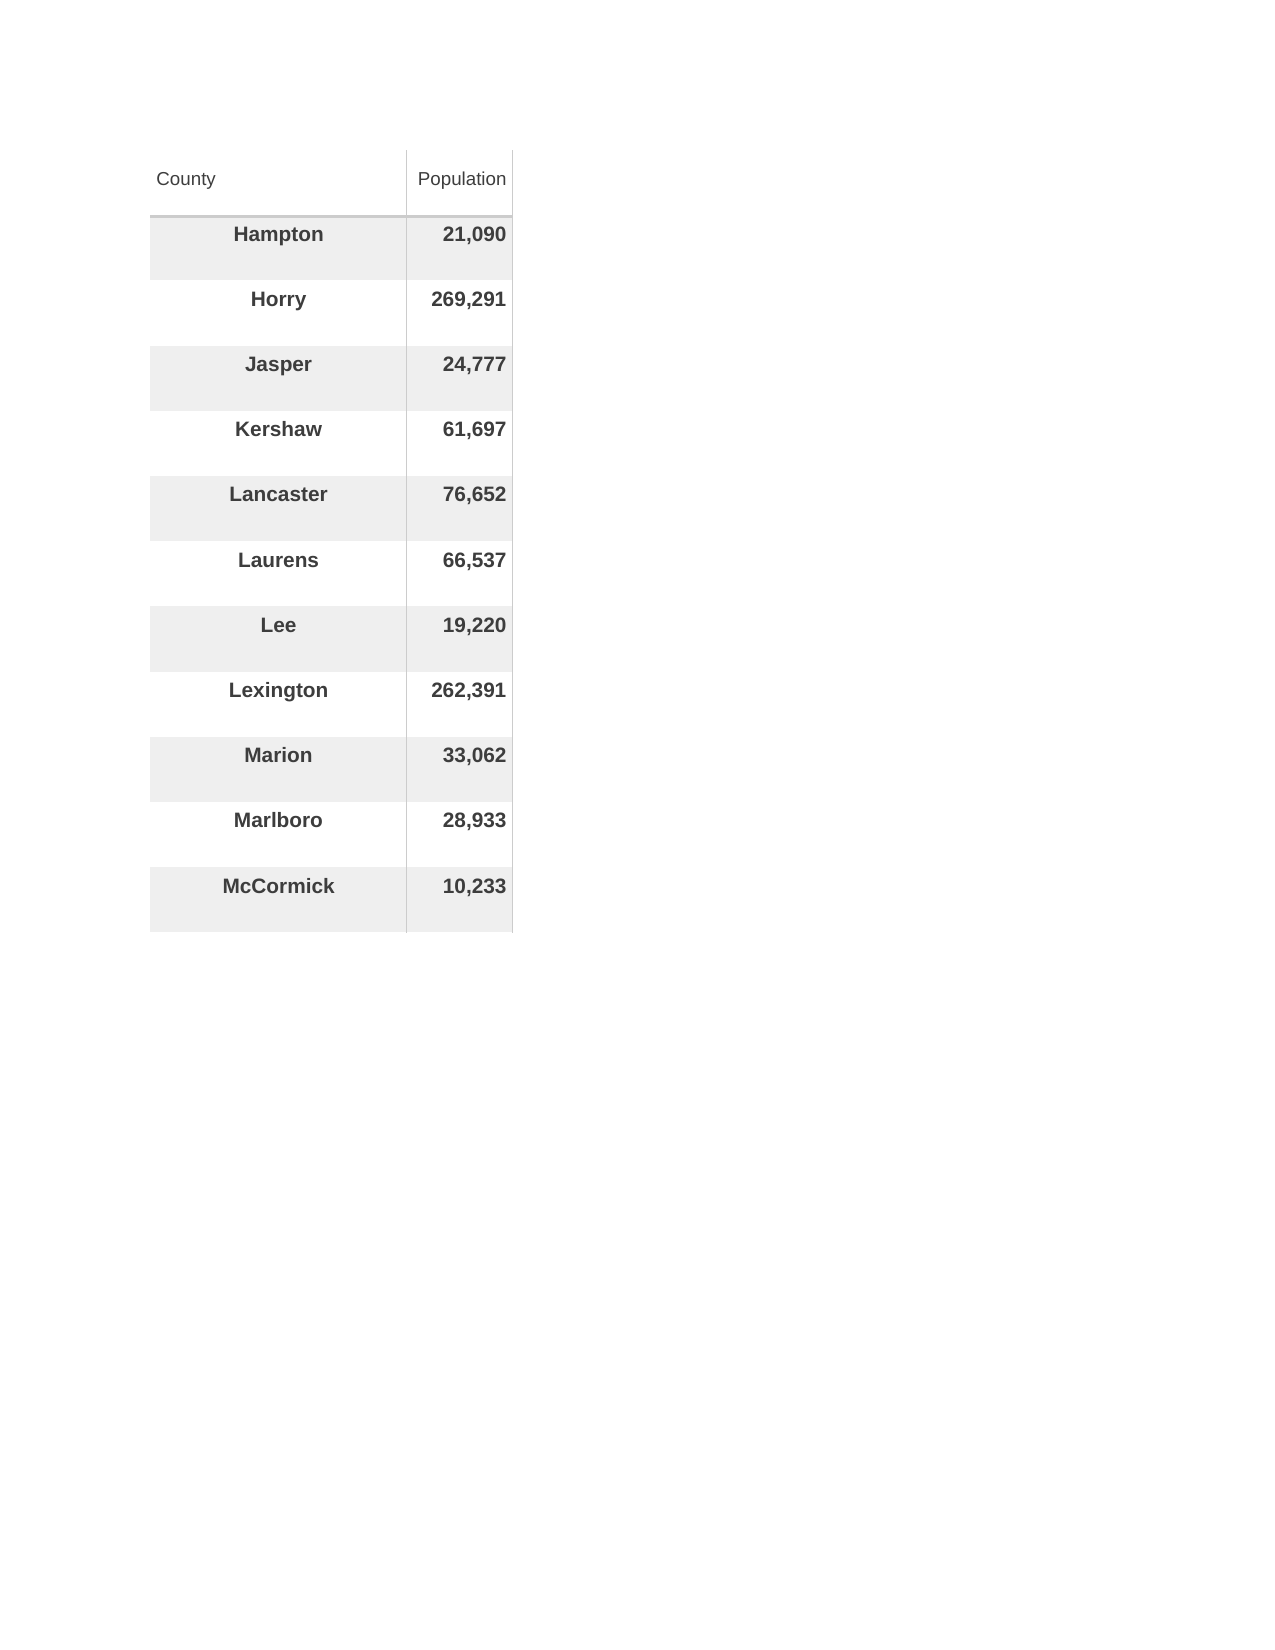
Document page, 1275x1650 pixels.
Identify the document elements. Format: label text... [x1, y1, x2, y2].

table_cell Laurens [150, 541, 406, 606]
table_cell Lancaster [150, 476, 406, 541]
table_cell Hampton [150, 218, 406, 280]
table_cell Marion [150, 737, 406, 802]
table_cell 61,697 [407, 411, 512, 476]
table_cell McCormick [150, 867, 406, 932]
table_cell Horry [150, 280, 406, 346]
table_cell 66,537 [407, 541, 512, 606]
table_cell Kershaw [150, 411, 406, 476]
table_cell 262,391 [407, 672, 512, 737]
table_cell 33,062 [407, 737, 512, 802]
table_cell 10,233 [407, 867, 512, 932]
table_cell 24,777 [407, 346, 512, 411]
table_cell 19,220 [407, 606, 512, 672]
table_cell Lexington [150, 672, 406, 737]
table_cell Lee [150, 606, 406, 672]
table_cell Jasper [150, 346, 406, 411]
table_header Population [407, 150, 512, 215]
table_cell 21,090 [407, 218, 512, 280]
table_header County [150, 150, 406, 215]
table_cell 28,933 [407, 802, 512, 867]
table_cell 269,291 [407, 280, 512, 346]
table_cell Marlboro [150, 802, 406, 867]
table_cell 76,652 [407, 476, 512, 541]
